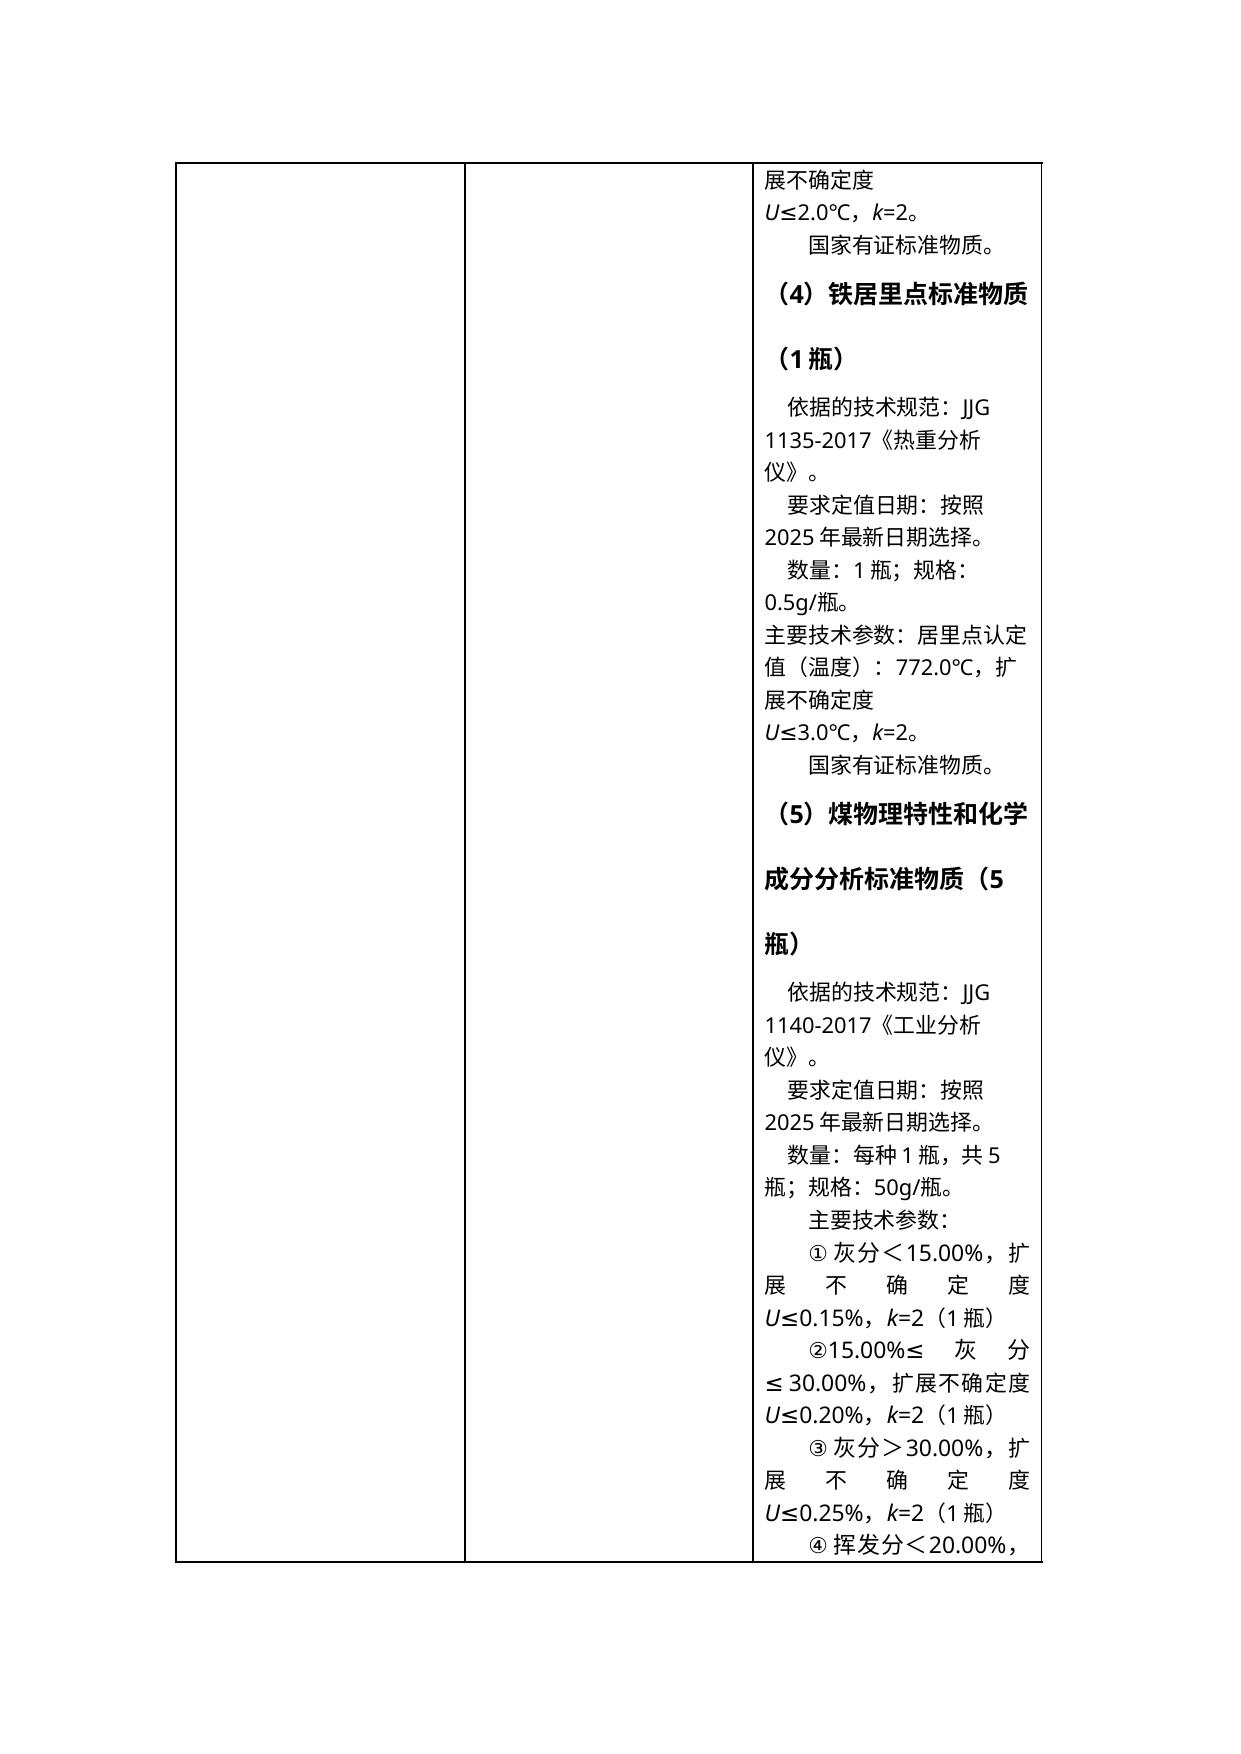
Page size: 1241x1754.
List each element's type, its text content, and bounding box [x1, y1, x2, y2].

table_cell 2 [177, 164, 464, 1561]
table_cell [466, 164, 752, 1561]
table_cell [754, 164, 1041, 1561]
